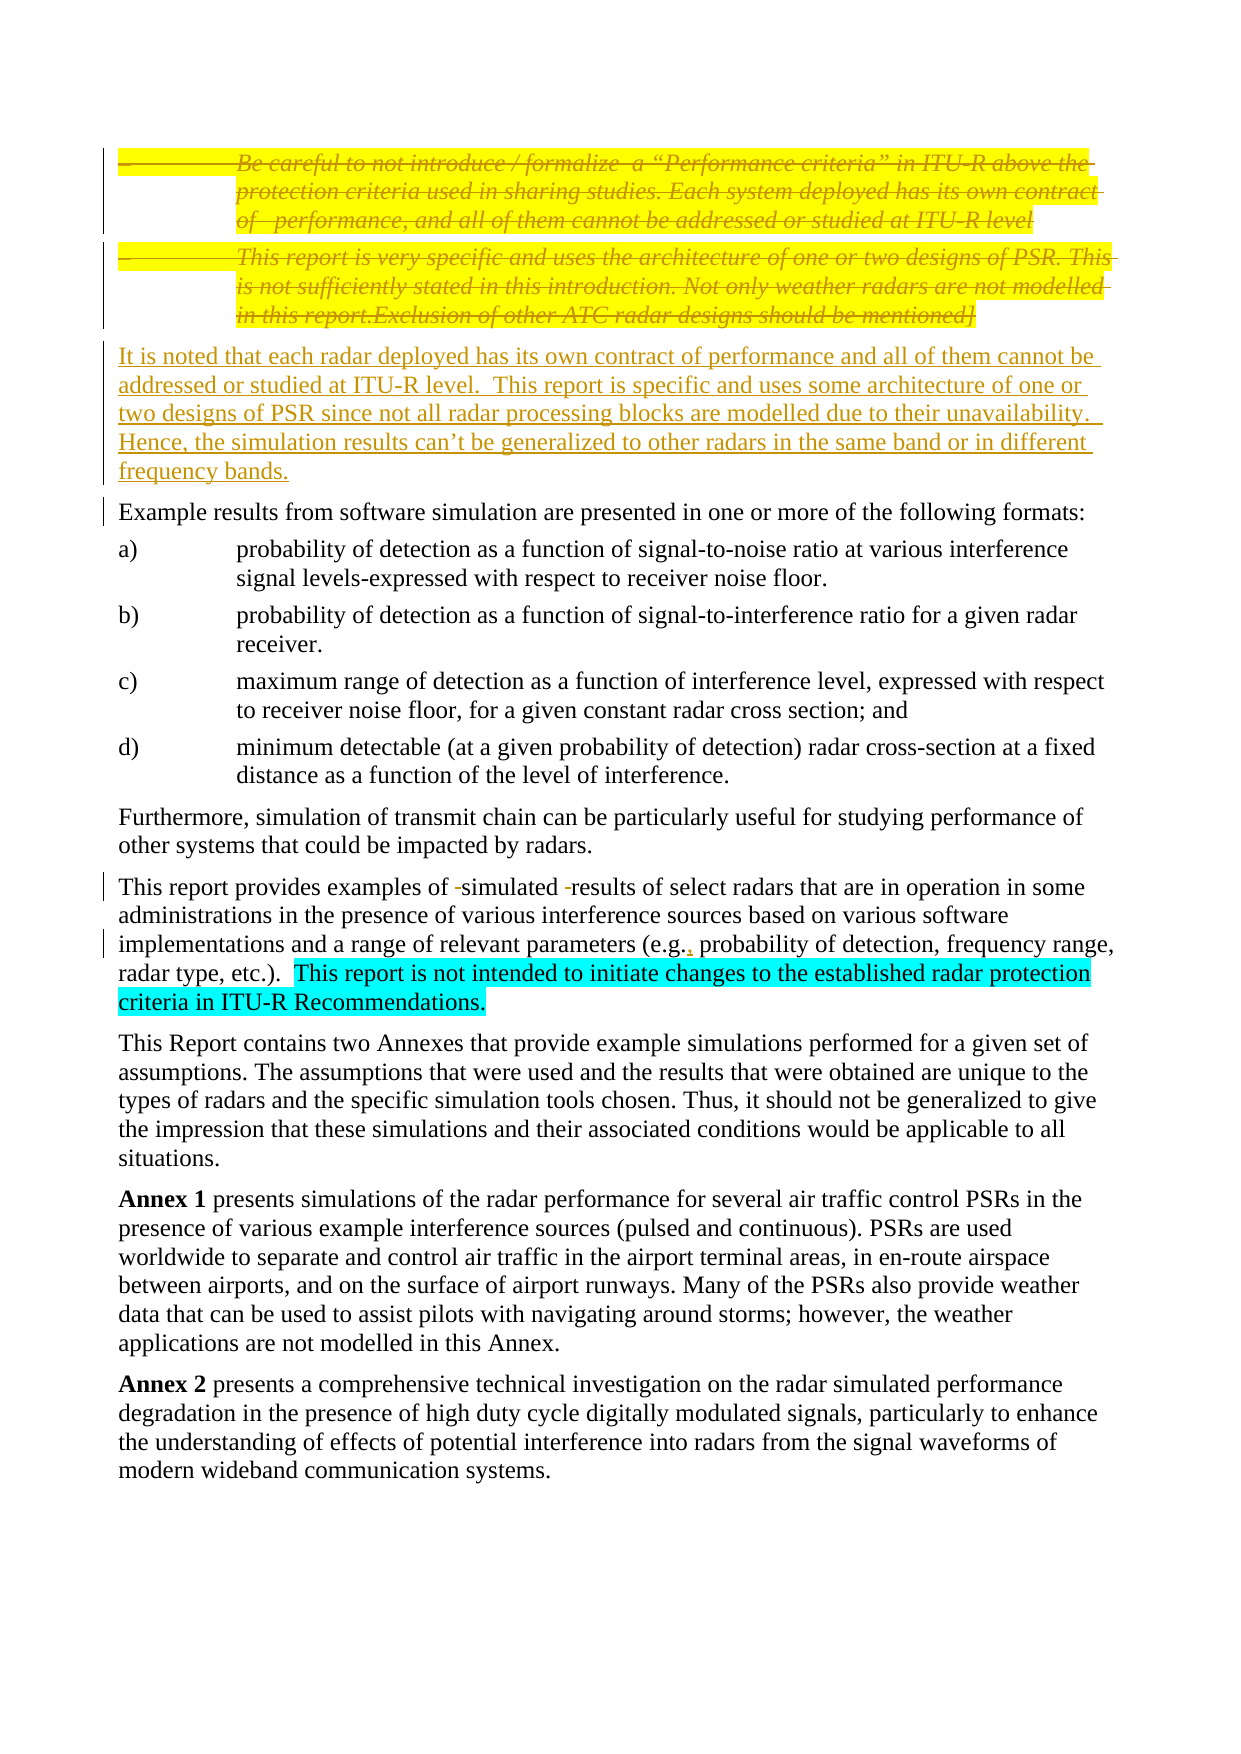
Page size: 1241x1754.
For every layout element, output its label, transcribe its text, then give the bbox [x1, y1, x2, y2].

text d) minimum detectable (at a given probability of detection) radar cross-section at a fixed distance as a function of the level of interference. [118, 732, 1122, 789]
text a) probability of detection as a function of signal-to-noise ratio at various interference signal levels-expressed with respect to receiver noise floor. [118, 534, 1122, 592]
text Annex 2 presents a comprehensive technical investigation on the radar simulated performance degradation in the presence of high duty cycle digitally modulated signals, particularly to enhance the understanding of effects of potential interference into radars from the signal waveforms of modern wideband communication systems. [118, 1369, 1122, 1484]
text Annex 1 presents simulations of the radar performance for several air traffic control PSRs in the presence of various example interference sources (pulsed and continuous). PSRs are used worldwide to separate and control air traffic in the airport terminal areas, in en-route airspace between airports, and on the surface of airport runways. Many of the PSRs also provide weather data that can be used to assist pilots with navigating around storms; however, the weather applications are not modelled in this Annex. [118, 1184, 1122, 1357]
text This report provides examples of simulated results of select radars that are in operation in some administrations in the presence of various interference sources based on various software implementations and a range of relevant parameters (e.g. probability of detection, frequency range, radar type, etc.). This report is not intended to initiate changes to the established radar protection criteria in ITU-R Recommendations. [118, 872, 1122, 1016]
text This Report contains two Annexes that provide example simulations performed for a given set of assumptions. The assumptions that were used and the results that were obtained are unique to the types of radars and the specific simulation tools chosen. Thus, it should not be generalized to give the impression that these simulations and their associated conditions would be applicable to all situations. [118, 1028, 1122, 1172]
text b) probability of detection as a function of signal-to-interference ratio for a given radar receiver. [118, 600, 1122, 658]
text Example results from software simulation are presented in one or more of the following formats: [118, 497, 1122, 526]
text Furthermore, simulation of transmit chain can be particularly useful for studying performance of other systems that could be impacted by radars. [118, 802, 1122, 859]
text c) maximum range of detection as a function of interference level, expressed with respect to receiver noise floor, for a given constant radar cross section; and [118, 666, 1122, 723]
